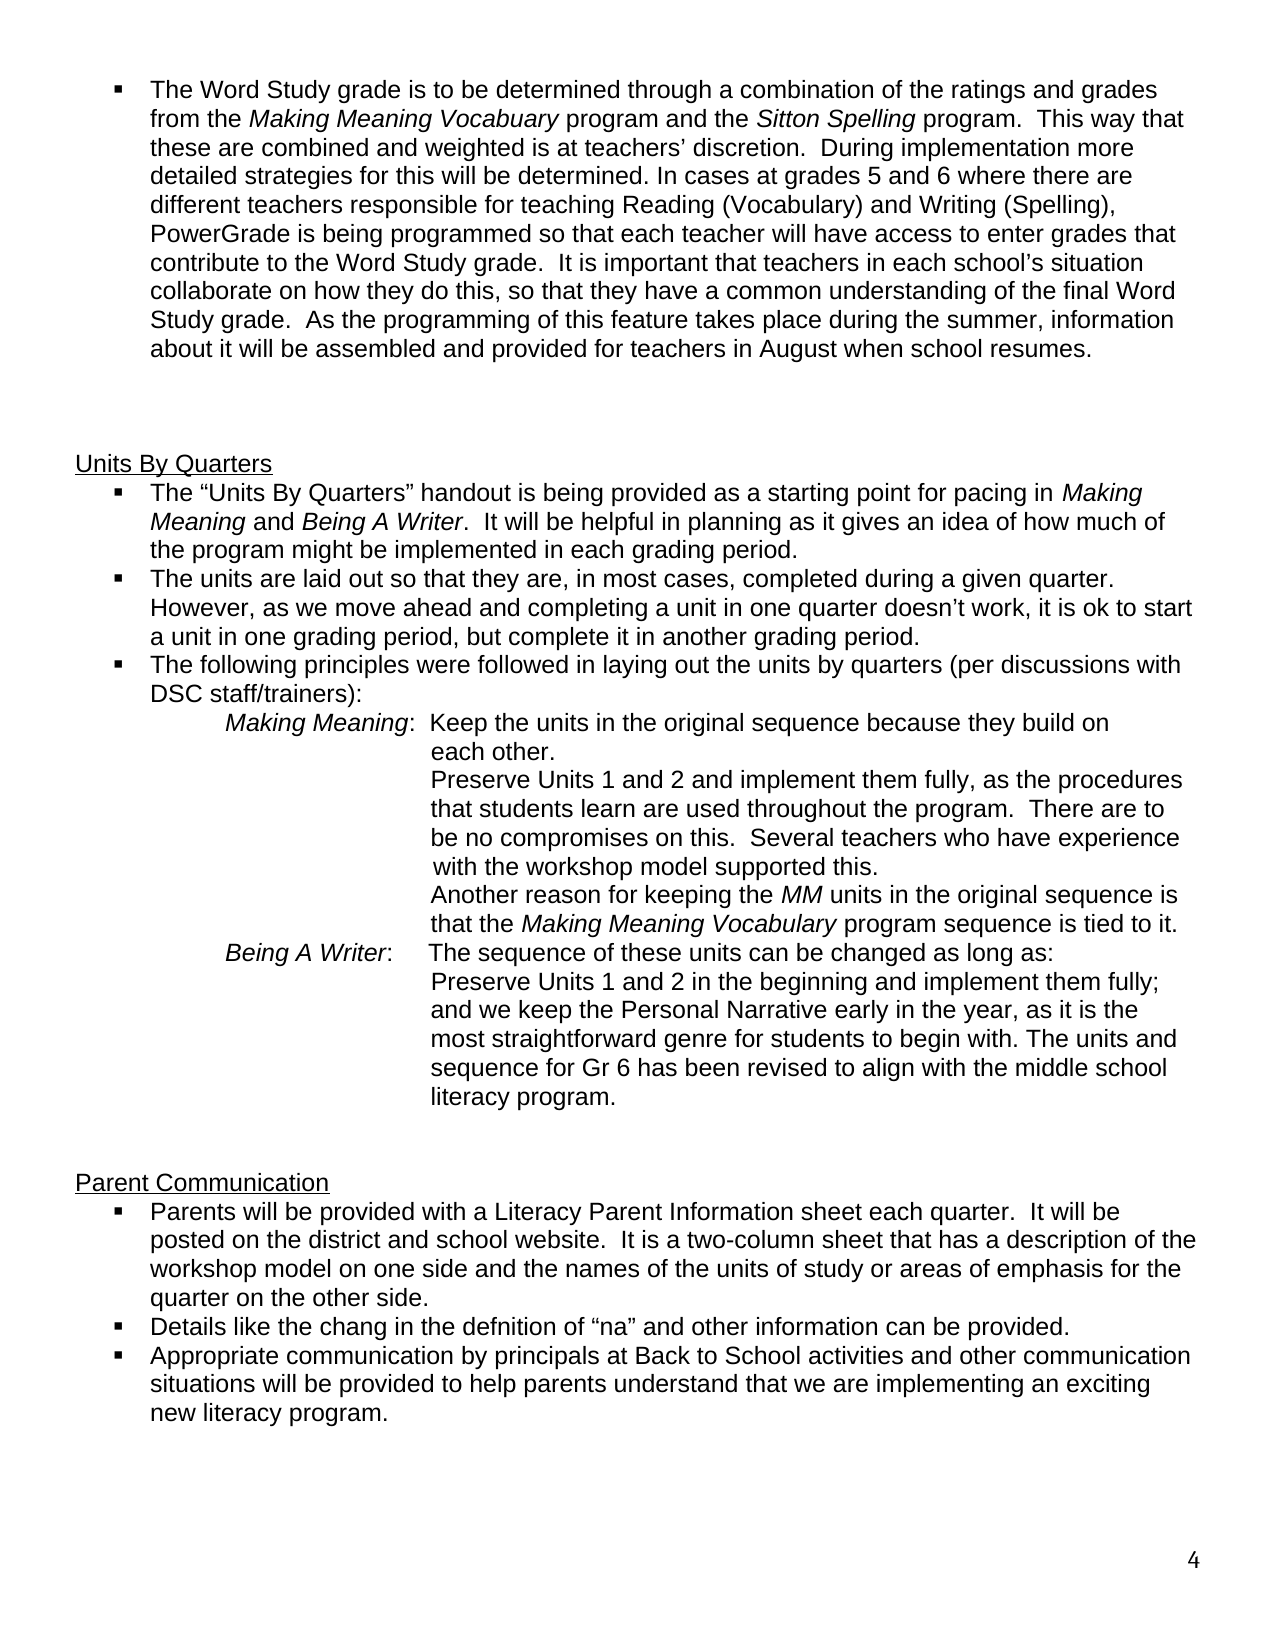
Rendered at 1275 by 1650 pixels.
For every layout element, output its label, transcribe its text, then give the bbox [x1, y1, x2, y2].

text Parent Communication [75, 1168, 1200, 1197]
list The following principles were followed in laying out the units by quarters (per discussions with DSC staff/trainers): [112, 650, 1200, 708]
list each other. [225, 737, 1200, 765]
list with the workshop model supported this. [225, 852, 1200, 880]
list Appropriate communication by principals at Back to School activities and other communication situations will be provided to help parents understand that we are implementing an exciting new literacy program. [112, 1341, 1200, 1427]
list Being A Writer: The sequence of these units can be changed as long as: [225, 938, 1200, 967]
list that students learn are used throughout the program. There are to [225, 794, 1200, 823]
list be no compromises on this. Several teachers who have experience [225, 823, 1200, 852]
list sequence for Gr 6 has been revised to align with the middle school [225, 1053, 1200, 1082]
list literacy program. [225, 1082, 1200, 1110]
list The units are laid out so that they are, in most cases, completed during a given quarter. However, as we move ahead and completing a unit in one quarter doesn’t work, it is ok to start a unit in one grading period, but complete it in another grading period. [112, 564, 1200, 650]
list that the Making Meaning Vocabulary program sequence is tied to it. [225, 909, 1200, 938]
list and we keep the Personal Narrative early in the year, as it is the [225, 995, 1200, 1024]
list Details like the chang in the defnition of “na” and other information can be provided. [112, 1312, 1200, 1341]
list The Word Study grade is to be determined through a combination of the ratings and grades from the Making Meaning Vocabuary program and the Sitton Spelling program. This way that these are combined and weighted is at teachers’ discretion. During implementation more detailed strategies for this will be determined. In cases at grades 5 and 6 where there are different teachers responsible for teaching Reading (Vocabulary) and Writing (Spelling), PowerGrade is being programmed so that each teacher will have access to enter grades that contribute to the Word Study grade. It is important that teachers in each school’s situation collaborate on how they do this, so that they have a common understanding of the final Word Study grade. As the programming of this feature takes place during the summer, information about it will be assembled and provided for teachers in August when school resumes. [112, 75, 1200, 363]
list Another reason for keeping the MM units in the original sequence is [225, 880, 1200, 909]
list Making Meaning: Keep the units in the original sequence because they build on [225, 708, 1200, 737]
text Units By Quarters [75, 449, 1200, 478]
list The “Units By Quarters” handout is being provided as a starting point for pacing in Making Meaning and Being A Writer. It will be helpful in planning as it gives an idea of how much of the program might be implemented in each grading period. [112, 478, 1200, 564]
list Parents will be provided with a Literacy Parent Information sheet each quarter. It will be posted on the district and school website. It is a two-column sheet that has a description of the workshop model on one side and the names of the units of study or areas of emphasis for the quarter on the other side. [112, 1197, 1200, 1312]
list most straightforward genre for students to begin with. The units and [225, 1024, 1200, 1053]
list Preserve Units 1 and 2 and implement them fully, as the procedures [225, 765, 1200, 794]
list Preserve Units 1 and 2 in the beginning and implement them fully; [225, 967, 1200, 995]
